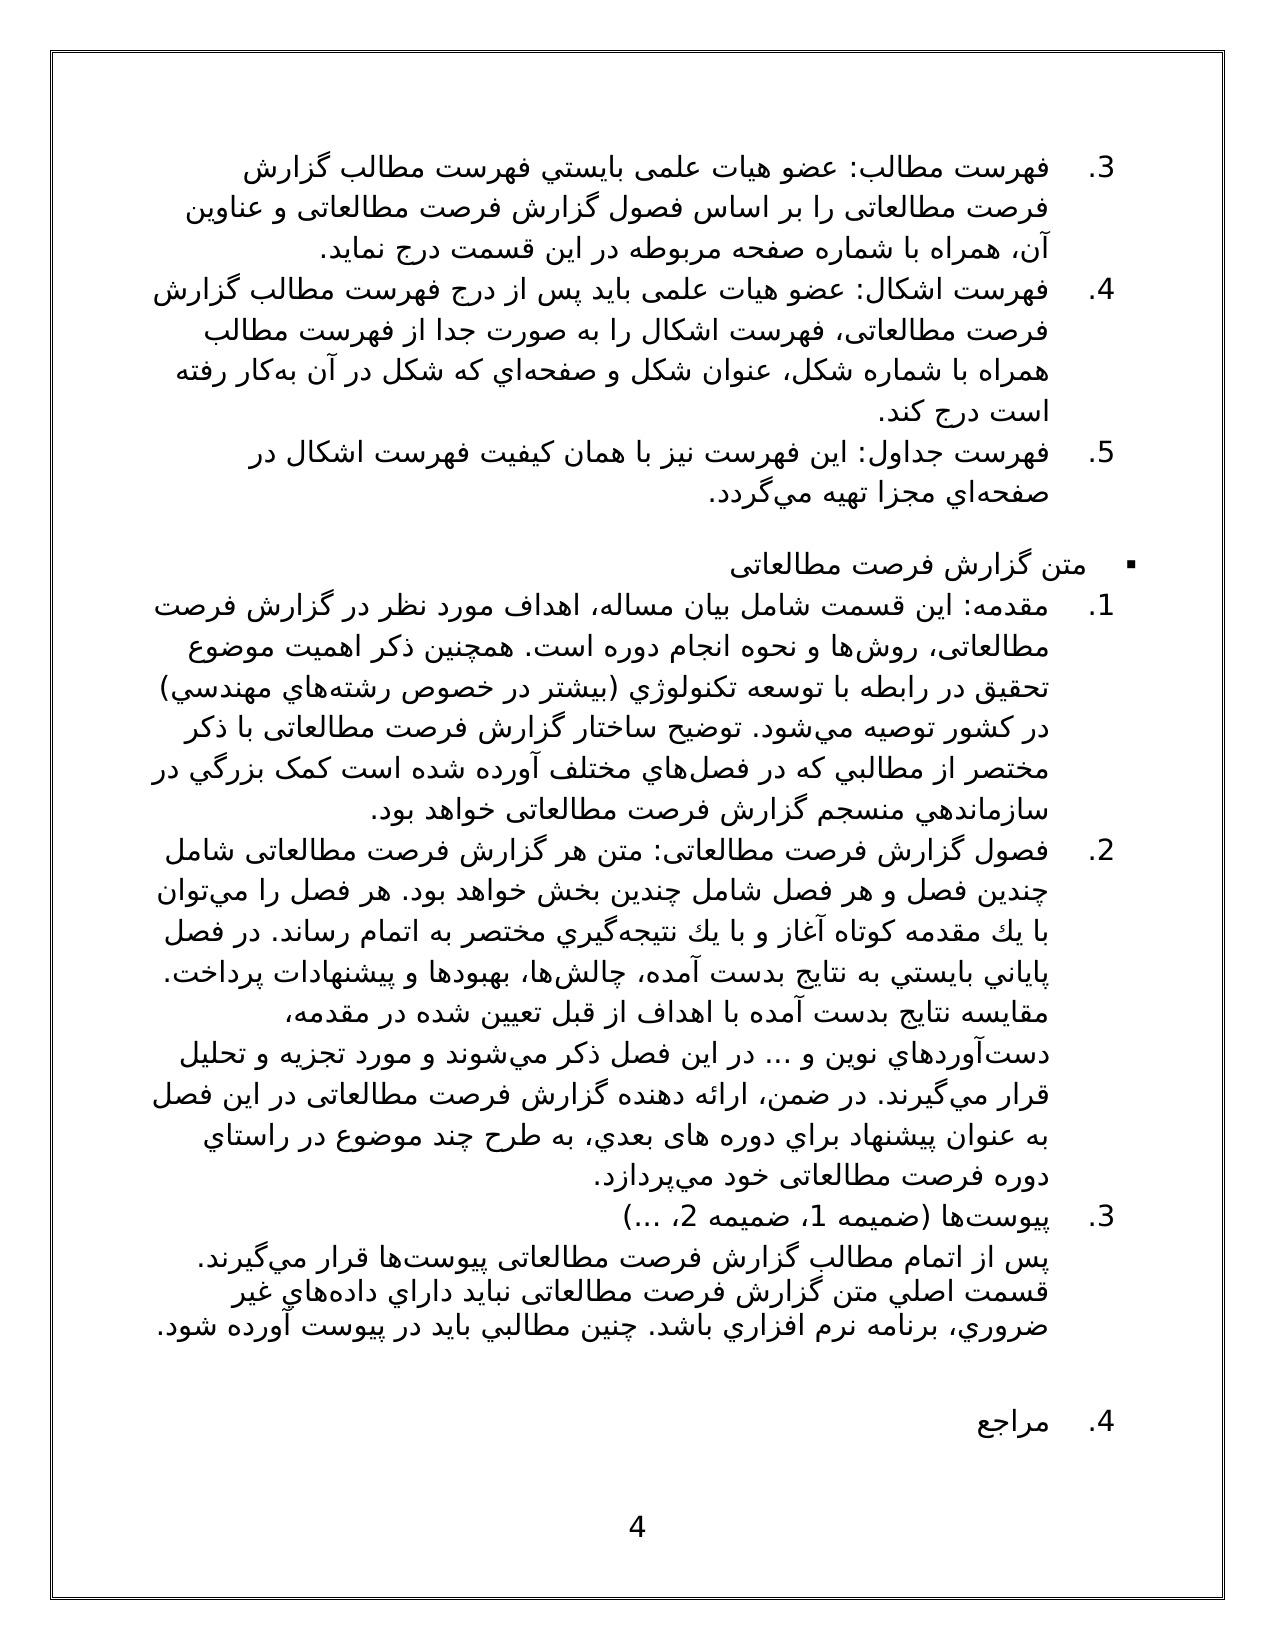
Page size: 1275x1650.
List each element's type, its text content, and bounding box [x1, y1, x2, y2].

list پيوست‌ها (ضميمه 1، ضميمه 2، ...) [150, 1199, 1087, 1233]
list مقدمه: اين قسمت شامل بيان مساله، اهداف مورد نظر در گزارش فرصت مطالعاتی، روش‌ها و نحوه انجام دوره است. همچنين ذكر اهميت موضوع تحقيق در رابطه با توسعه تکنولوژي (بيشتر در خصوص رشته‌هاي مهندسي) در كشور توصيه مي‌شود. توضيح ساختار گزارش فرصت مطالعاتی با ذكر مختصر از مطالبي كه در فصل‌هاي مختلف آورده شده است کمک بزرگي در سازماندهي منسجم گزارش فرصت مطالعاتی خواهد بود. [150, 588, 1087, 826]
list فهرست مطالب: عضو هیات علمی بايستي فهرست مطالب گزارش فرصت مطالعاتی را بر اساس فصول گزارش فرصت مطالعاتی و عناوين آن، همراه با شماره صفحه مربوطه در اين قسمت درج نمايد. [150, 150, 1087, 265]
text پس از اتمام مطالب گزارش فرصت مطالعاتی پيوست‌ها قرار مي‌گيرند. قسمت اصلي متن گزارش فرصت مطالعاتی نبايد داراي داده‌هاي غير ضروري، برنامه نرم افزاري باشد. چنين مطالبي بايد در پيوست آورده شود. [150, 1240, 1050, 1342]
list فصول گزارش فرصت مطالعاتی: متن هر گزارش فرصت مطالعاتی شامل چندين فصل و هر فصل شامل چندين بخش خواهد بود. هر فصل را مي‌توان با يك مقدمه كوتاه آغاز و با يك نتيجه‌گيري مختصر به اتمام رساند. در فصل پاياني بايستي به نتايج بدست آمده، چالش‌ها، بهبودها و پيشنهادات پرداخت. مقايسه نتايج بدست آمده با اهداف از قبل تعيين شده در مقدمه، دست‌آوردهاي نوين و ... در اين فصل ذكر مي‌شوند و مورد تجزيه و تحليل قرار مي‌گيرند. در ضمن، ارائه دهنده گزارش فرصت مطالعاتی در اين فصل به عنوان پيشنهاد براي دوره های بعدي، به طرح چند موضوع در راستاي دوره فرصت مطالعاتی خود مي‌پردازد. [150, 833, 1087, 1193]
list مراجع [150, 1404, 1087, 1438]
list فهرست اشكال: عضو هیات علمی بايد پس از درج فهرست مطالب گزارش فرصت مطالعاتی، فهرست اشكال را به صورت جدا از فهرست مطالب همراه با شماره شکل، عنوان شکل و صفحه‌اي که شکل در آن به‌کار رفته است درج کند. [150, 272, 1087, 428]
list متن گزارش فرصت مطالعاتی [150, 548, 1125, 582]
list فهرست جداول: اين فهرست نيز با همان کيفيت فهرست اشکال در صفحه‌اي مجزا تهيه مي‌گردد. [150, 435, 1087, 510]
